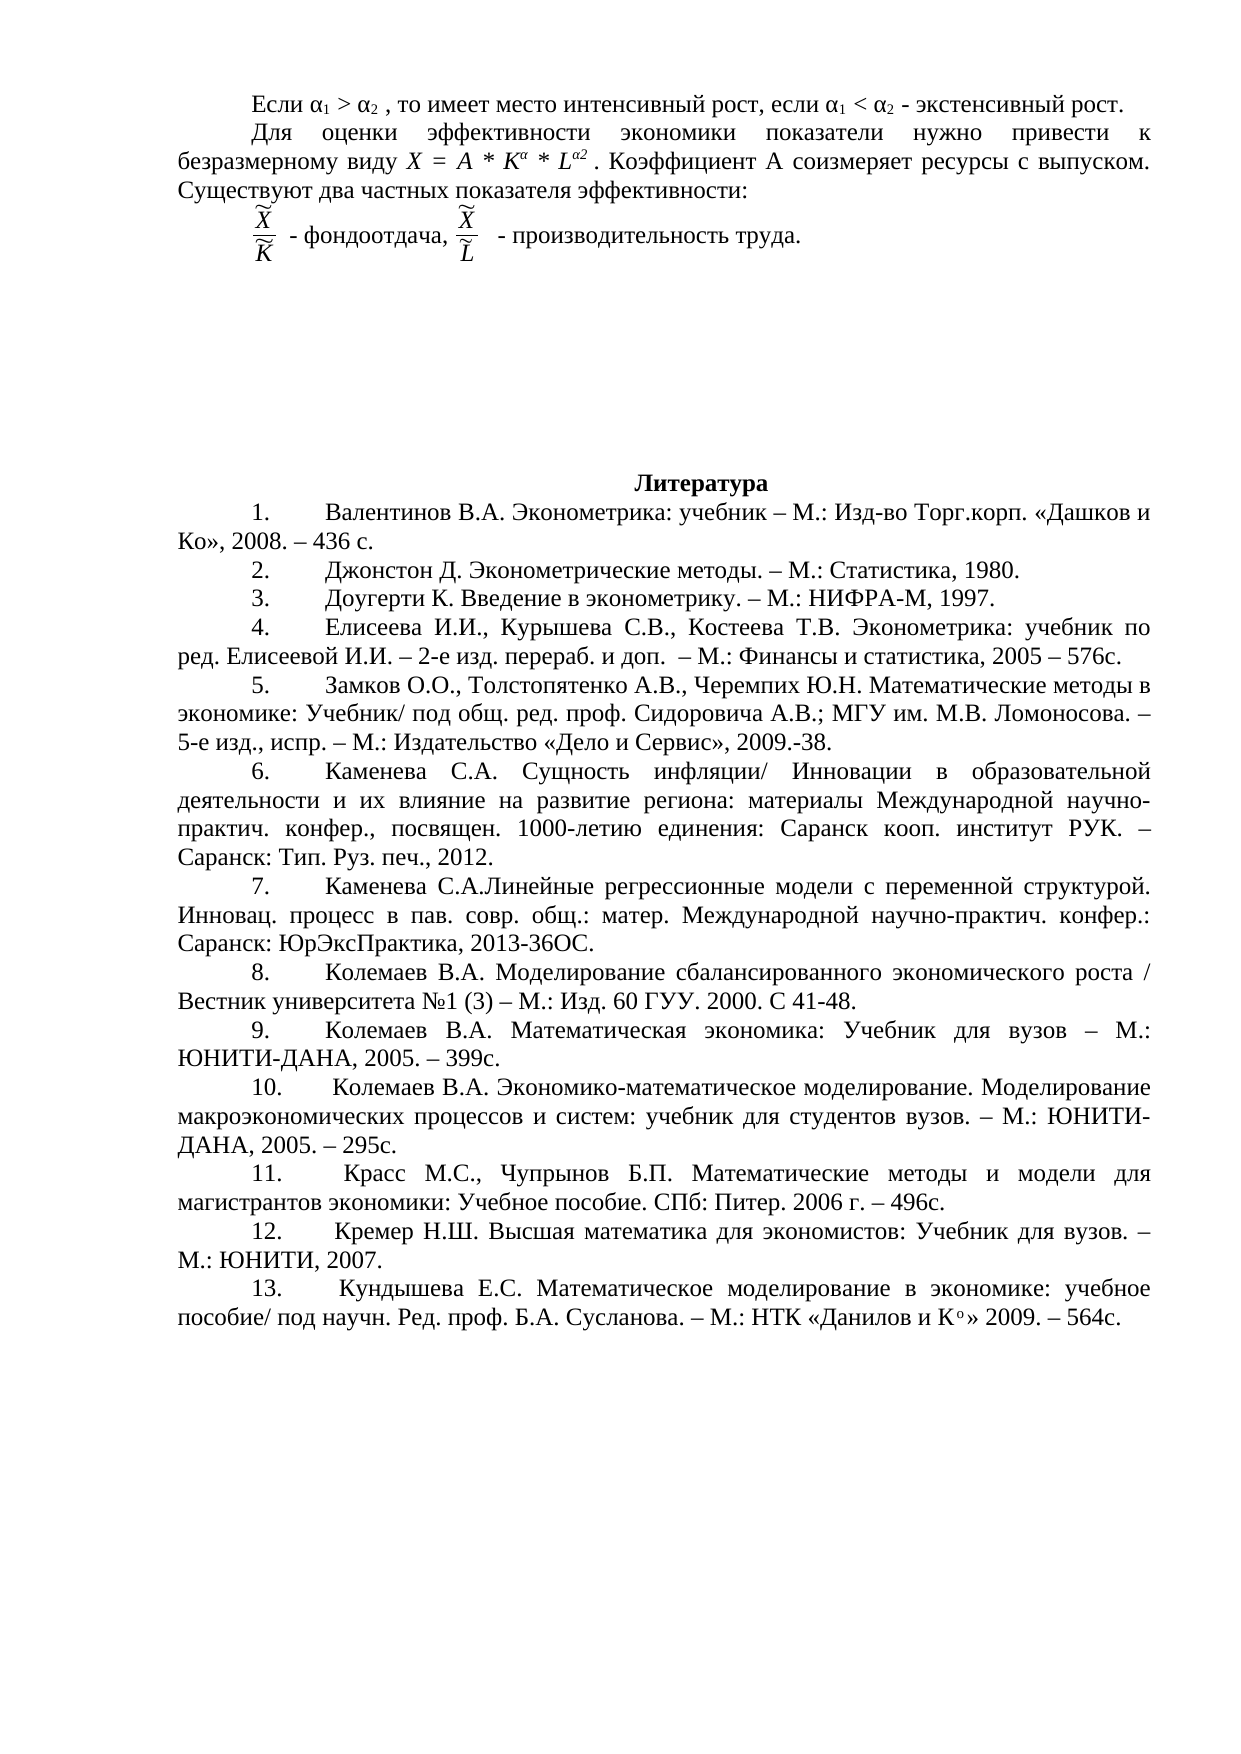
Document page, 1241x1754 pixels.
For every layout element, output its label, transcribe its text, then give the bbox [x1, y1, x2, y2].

list Если α1 > α2 , то имеет место интенсивный рост, если α1 < α2 - экстенсивный рост. [177, 89, 1152, 117]
list Колемаев В.А. Моделирование сбалансированного экономического роста / Вестник университета №1 (3) – М.: Изд. 60 ГУУ. 2000. С 41-48. [177, 957, 1152, 1015]
list Кундышева Е.С. Математическое моделирование в экономике: учебное пособие/ под научн. Ред. проф. Б.А. Сусланова. – М.: НТК «Данилов и К ͦ » 2009. – 564с. [177, 1273, 1152, 1331]
list Колемаев В.А. Математическая экономика: Учебник для вузов – М.: ЮНИТИ-ДАНА, 2005. – 399с. [177, 1015, 1152, 1072]
list Красс М.С., Чупрынов Б.П. Математические методы и модели для магистрантов экономики: Учебное пособие. СПб: Питер. 2006 г. – 496с. [177, 1158, 1152, 1216]
list Для оценки эффективности экономики показатели нужно привести к безразмерному виду Х = A * Kα * Lα2 . Коэффициент А соизмеряет ресурсы с выпуском. Существуют два частных показателя эффективности: [177, 117, 1152, 204]
list Валентинов В.А. Эконометрика: учебник – М.: Изд-во Торг.корп. «Дашков и Ко», 2008. – 436 с. [177, 497, 1152, 555]
list Кремер Н.Ш. Высшая математика для экономистов: Учебник для вузов. – М.: ЮНИТИ, 2007. [177, 1216, 1152, 1273]
list Каменева С.А. Сущность инфляции/ Инновации в образовательной деятельности и их влияние на развитие региона: материалы Международной научно-практич. конфер., посвящен. 1000-летию единения: Саранск кооп. институт РУК. – Саранск: Тип. Руз. печ., 2012. [177, 756, 1152, 871]
list Елисеева И.И., Курышева С.В., Костеева Т.В. Эконометрика: учебник по ред. Елисеевой И.И. – 2-е изд. перераб. и доп. – М.: Финансы и статистика, 2005 – 576с. [177, 612, 1152, 670]
list Джонстон Д. Эконометрические методы. – М.: Статистика, 1980. [177, 555, 1152, 583]
list Каменева С.А.Линейные регрессионные модели с переменной структурой. Инновац. процесс в пав. совр. общ.: матер. Международной научно-практич. конфер.: Саранск: ЮрЭксПрактика, 2013-36ОС. [177, 871, 1152, 957]
list Замков О.О., Толстопятенко А.В., Черемпих Ю.Н. Математические методы в экономике: Учебник/ под общ. ред. проф. Сидоровича А.В.; МГУ им. М.В. Ломоносова. – 5-е изд., испр. – М.: Издательство «Дело и Сервис», 2009.-38. [177, 670, 1152, 756]
list - фондоотдача, - производительность труда. [177, 204, 1152, 267]
list Колемаев В.А. Экономико-математическое моделирование. Моделирование макроэкономических процессов и систем: учебник для студентов вузов. – М.: ЮНИТИ-ДАНА, 2005. – 295с. [177, 1072, 1152, 1158]
list Литература [177, 468, 1152, 497]
list Доугерти К. Введение в эконометрику. – М.: НИФРА-М, 1997. [177, 583, 1152, 612]
